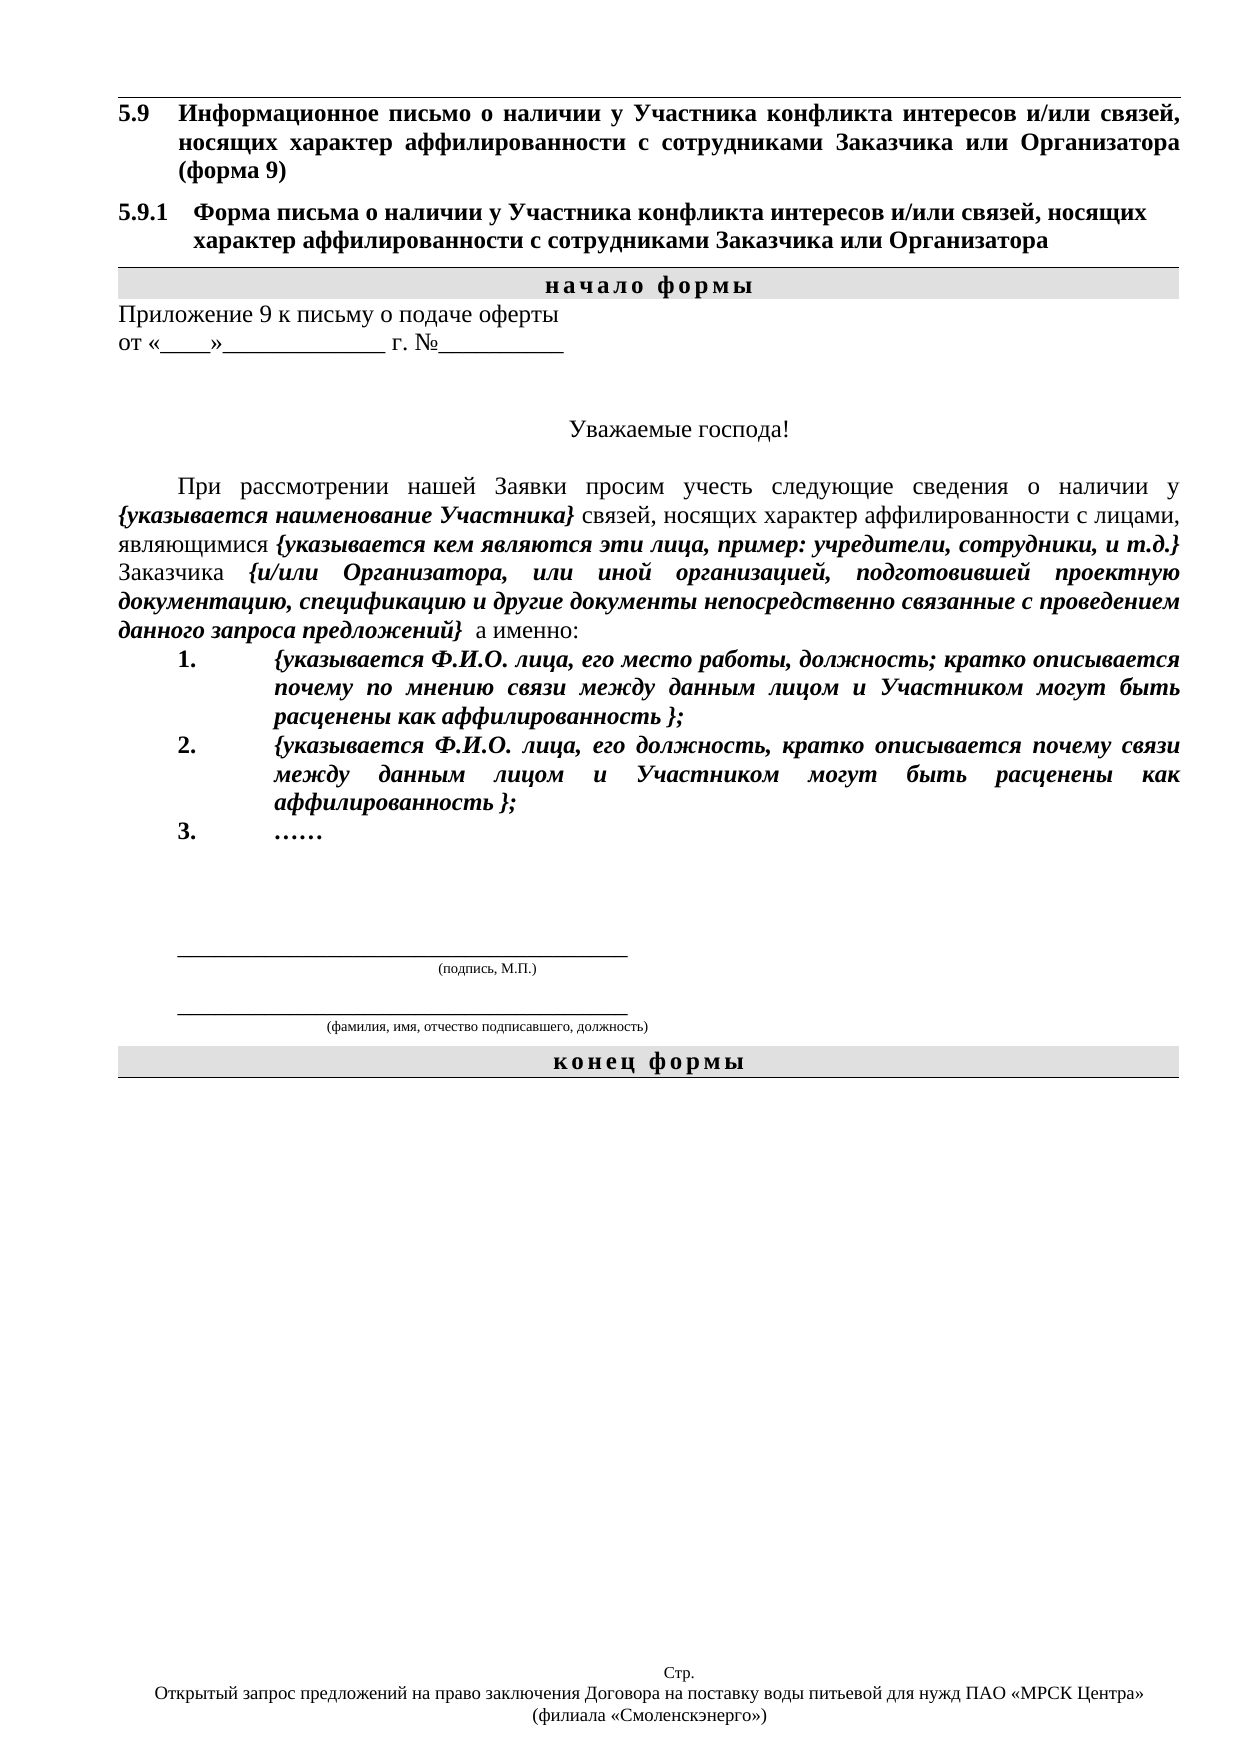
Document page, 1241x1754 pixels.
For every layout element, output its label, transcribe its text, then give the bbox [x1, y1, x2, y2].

text (подпись, М.П.) [118, 960, 797, 989]
subtitle Информационное письмо о наличии у Участника конфликта интересов и/или связей, носящих характер аффилированности с сотрудниками Заказчика или Организатора (форма 9) [118, 98, 1181, 184]
text При рассмотрении нашей Заявки просим учесть следующие сведения о наличии у {указывается наименование Участника} связей, носящих характер аффилированности с лицами, являющимися {указывается кем являются эти лица, пример: учредители, сотрудники, и т.д.} Заказчика {и/или Организатора, или иной организацией, подготовившей проектную документацию, спецификацию и другие документы непосредственно связанные с проведением данного запроса предложений} а именно: [118, 471, 1181, 644]
list …… [177, 816, 1181, 845]
list {указывается Ф.И.О. лица, его место работы, должность; кратко описывается почему по мнению связи между данным лицом и Участником могут быть расценены как аффилированность }; [177, 644, 1181, 730]
text Уважаемые господа! [118, 414, 1181, 442]
text (фамилия, имя, отчество подписавшего, должность) [118, 1017, 797, 1046]
text начало формы [118, 268, 1179, 299]
text ____________________________________ [118, 931, 1181, 960]
subtitle Форма письма о наличии у Участника конфликта интересов и/или связей, носящих характер аффилированности с сотрудниками Заказчика или Организатора [118, 197, 1181, 254]
text Приложение 9 к письму о подаче оферты от «____»_____________ г. №__________ [118, 299, 1181, 356]
list {указывается Ф.И.О. лица, его должность, кратко описывается почему связи между данным лицом и Участником могут быть расценены как аффилированность }; [177, 730, 1181, 816]
text конец формы [118, 1046, 1179, 1077]
text ____________________________________ [118, 989, 1181, 1017]
